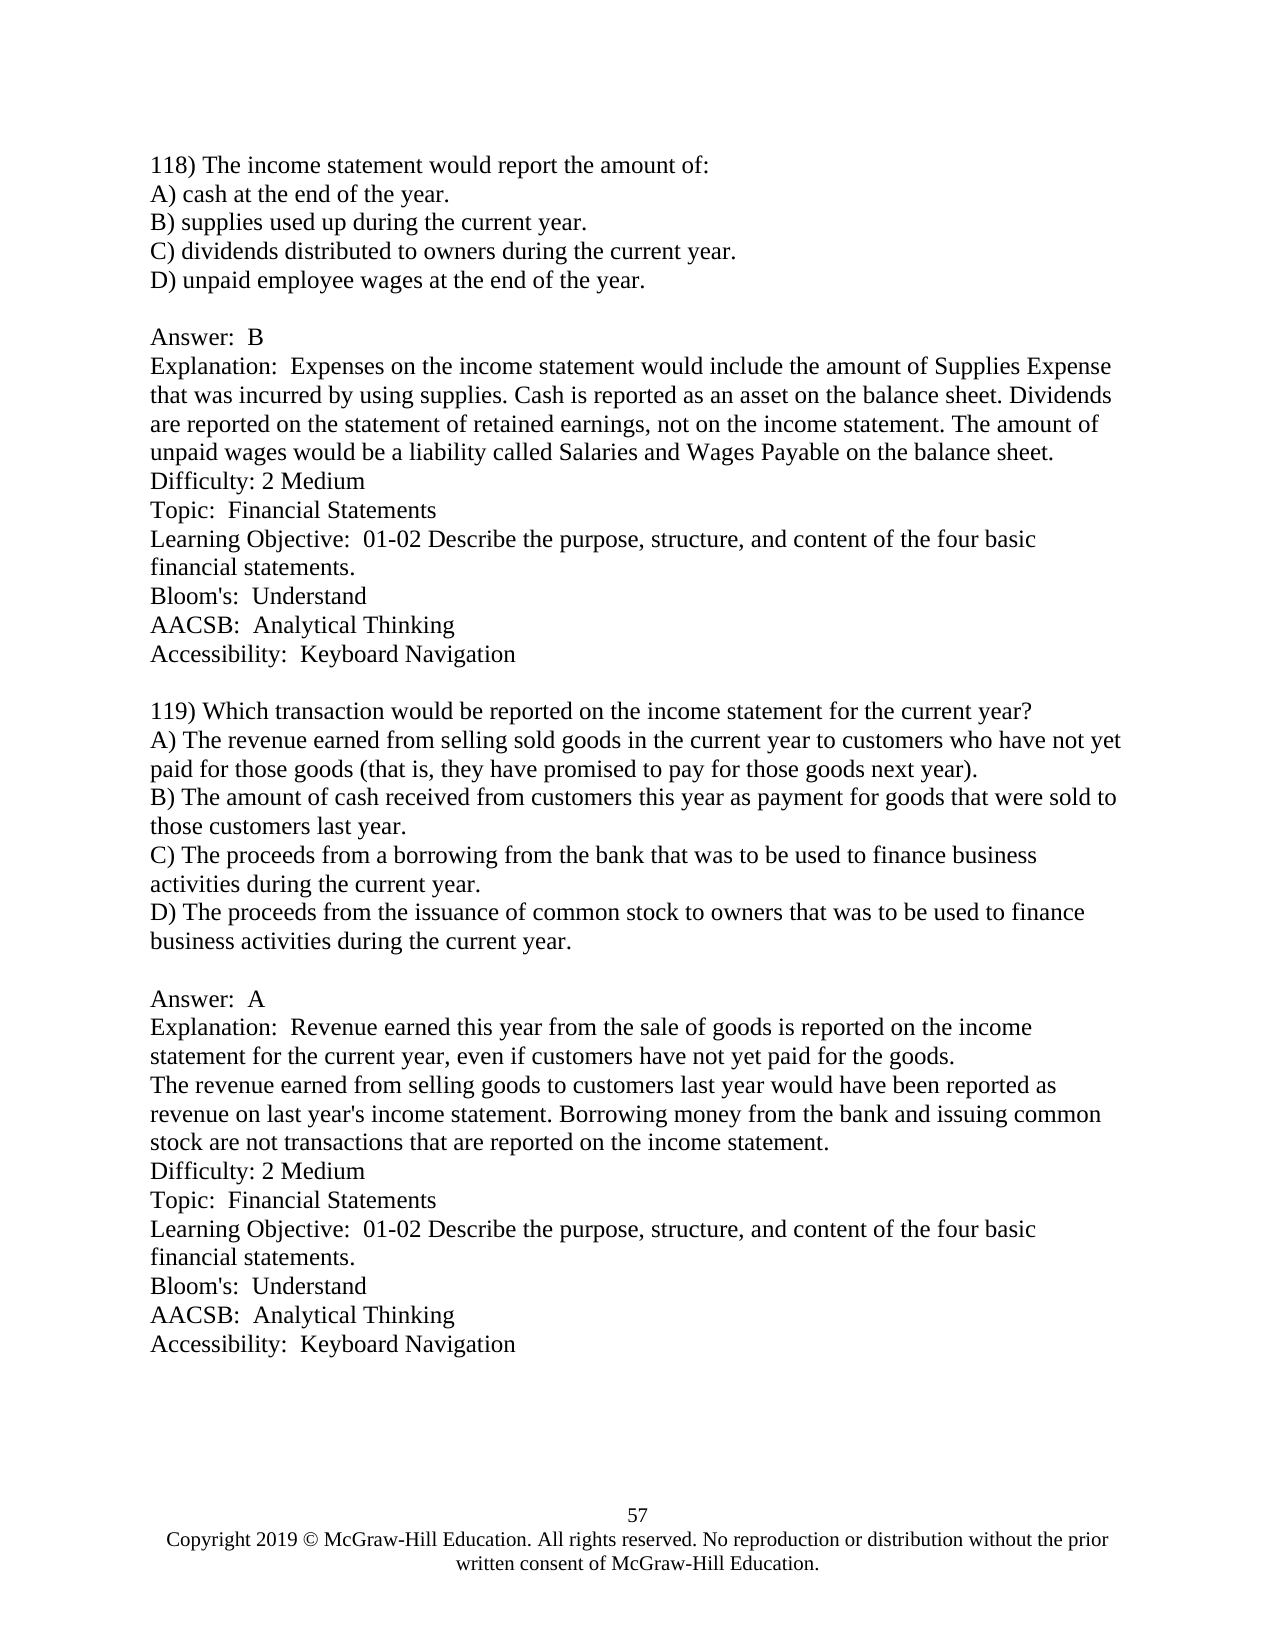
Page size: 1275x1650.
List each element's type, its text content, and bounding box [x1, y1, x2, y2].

text A) The revenue earned from selling sold goods in the current year to customers who have not yet paid for those goods (that is, they have promised to pay for those goods next year). [150, 725, 1125, 782]
text AACSB: Analytical Thinking [150, 610, 1125, 639]
text Learning Objective: 01-02 Describe the purpose, structure, and content of the four basic financial statements. [150, 1214, 1125, 1271]
text Explanation: Revenue earned this year from the sale of goods is reported on the income statement for the current year, even if customers have not yet paid for the goods. [150, 1012, 1125, 1070]
text B) supplies used up during the current year. [150, 207, 1125, 236]
text Topic: Financial Statements [150, 1185, 1125, 1214]
text Bloom's: Understand [150, 1271, 1125, 1300]
text Difficulty: 2 Medium [150, 1156, 1125, 1185]
text Accessibility: Keyboard Navigation [150, 639, 1125, 667]
text 119) Which transaction would be reported on the income statement for the current year? [150, 696, 1125, 725]
text Difficulty: 2 Medium [150, 466, 1125, 495]
text C) dividends distributed to owners during the current year. [150, 236, 1125, 265]
text Answer: B [150, 322, 1125, 351]
text Topic: Financial Statements [150, 495, 1125, 524]
text 118) The income statement would report the amount of: [150, 150, 1125, 179]
text Learning Objective: 01-02 Describe the purpose, structure, and content of the four basic financial statements. [150, 524, 1125, 581]
text Answer: A [150, 984, 1125, 1012]
text D) The proceeds from the issuance of common stock to owners that was to be used to finance business activities during the current year. [150, 897, 1125, 955]
text C) The proceeds from a borrowing from the bank that was to be used to finance business activities during the current year. [150, 840, 1125, 897]
text A) cash at the end of the year. [150, 179, 1125, 207]
text B) The amount of cash received from customers this year as payment for goods that were sold to those customers last year. [150, 782, 1125, 840]
text AACSB: Analytical Thinking [150, 1300, 1125, 1329]
text D) unpaid employee wages at the end of the year. [150, 265, 1125, 294]
text The revenue earned from selling goods to customers last year would have been reported as revenue on last year's income statement. Borrowing money from the bank and issuing common stock are not transactions that are reported on the income statement. [150, 1070, 1125, 1156]
text Bloom's: Understand [150, 581, 1125, 610]
text Accessibility: Keyboard Navigation [150, 1329, 1125, 1357]
text Explanation: Expenses on the income statement would include the amount of Supplies Expense that was incurred by using supplies. Cash is reported as an asset on the balance sheet. Dividends are reported on the statement of retained earnings, not on the income statement. The amount of unpaid wages would be a liability called Salaries and Wages Payable on the balance sheet. [150, 351, 1125, 466]
